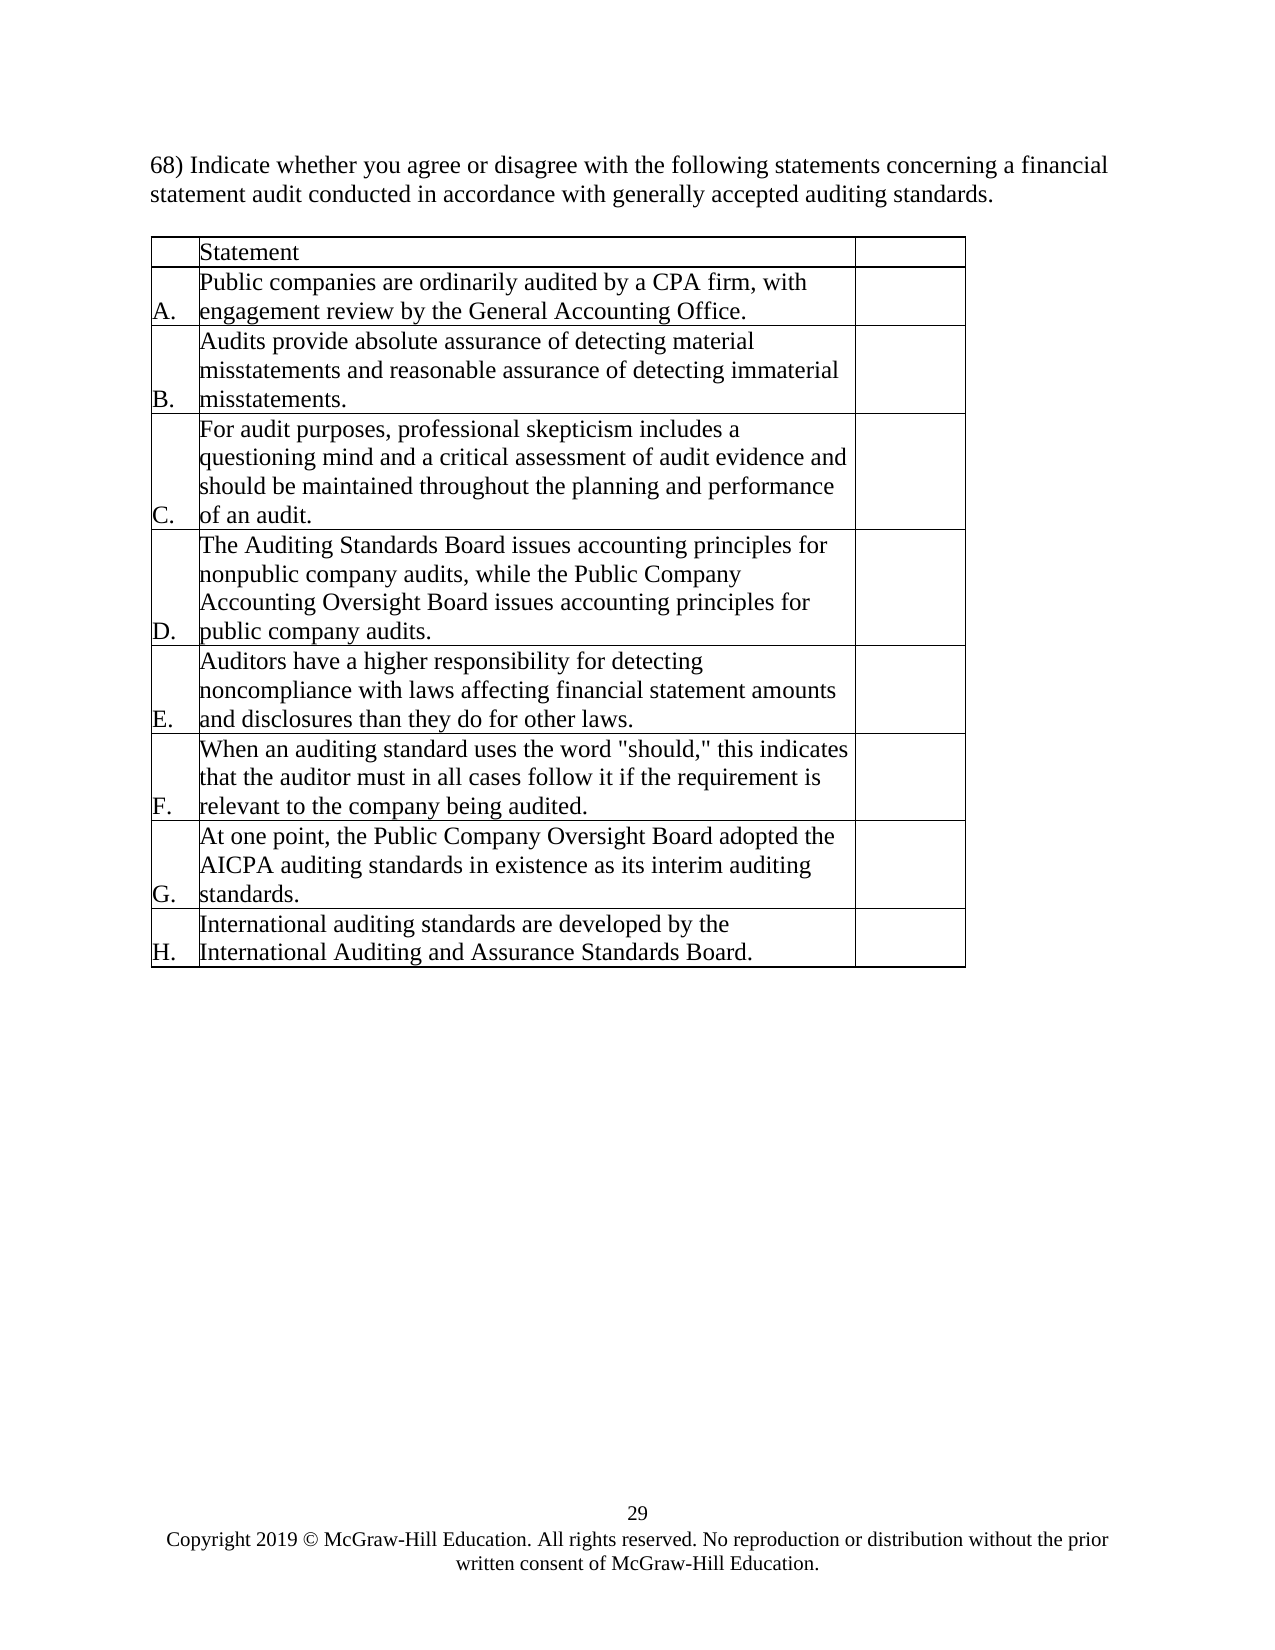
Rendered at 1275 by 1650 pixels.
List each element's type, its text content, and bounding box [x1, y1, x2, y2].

table_header Statement [200, 238, 855, 266]
table_cell Audits provide absolute assurance of detecting material misstatements and reasonable assurance of detecting immaterial misstatements. [200, 326, 855, 412]
table_cell [856, 646, 965, 732]
table_cell F. [152, 734, 199, 820]
table_cell C. [152, 414, 199, 529]
table_cell D. [152, 530, 199, 645]
table_cell [856, 909, 965, 966]
table_cell G. [152, 821, 199, 907]
table_cell [856, 414, 965, 529]
table_cell H. [152, 909, 199, 966]
table_header [856, 238, 965, 266]
table_cell Auditors have a higher responsibility for detecting noncompliance with laws affecting financial statement amounts and disclosures than they do for other laws. [200, 646, 855, 732]
table_cell A. [152, 268, 199, 325]
table_cell B. [152, 326, 199, 412]
table_cell International auditing standards are developed by the International Auditing and Assurance Standards Board. [200, 909, 855, 966]
table_cell When an auditing standard uses the word "should," this indicates that the auditor must in all cases follow it if the requirement is relevant to the company being audited. [200, 734, 855, 820]
text 68) Indicate whether you agree or disagree with the following statements concerning a financial statement audit conducted in accordance with generally accepted auditing standards. [150, 150, 1125, 207]
table_cell For audit purposes, professional skepticism includes a questioning mind and a critical assessment of audit evidence and should be maintained throughout the planning and performance of an audit. [200, 414, 855, 529]
table_cell Public companies are ordinarily audited by a CPA firm, with engagement review by the General Accounting Office. [200, 268, 855, 325]
table_cell [856, 326, 965, 412]
table_cell At one point, the Public Company Oversight Board adopted the AICPA auditing standards in existence as its interim auditing standards. [200, 821, 855, 907]
table_cell E. [152, 646, 199, 732]
table_cell The Auditing Standards Board issues accounting principles for nonpublic company audits, while the Public Company Accounting Oversight Board issues accounting principles for public company audits. [200, 530, 855, 645]
table_cell [856, 734, 965, 820]
table_cell [856, 530, 965, 645]
table_header [152, 238, 199, 266]
table_cell [856, 268, 965, 325]
table_cell [856, 821, 965, 907]
